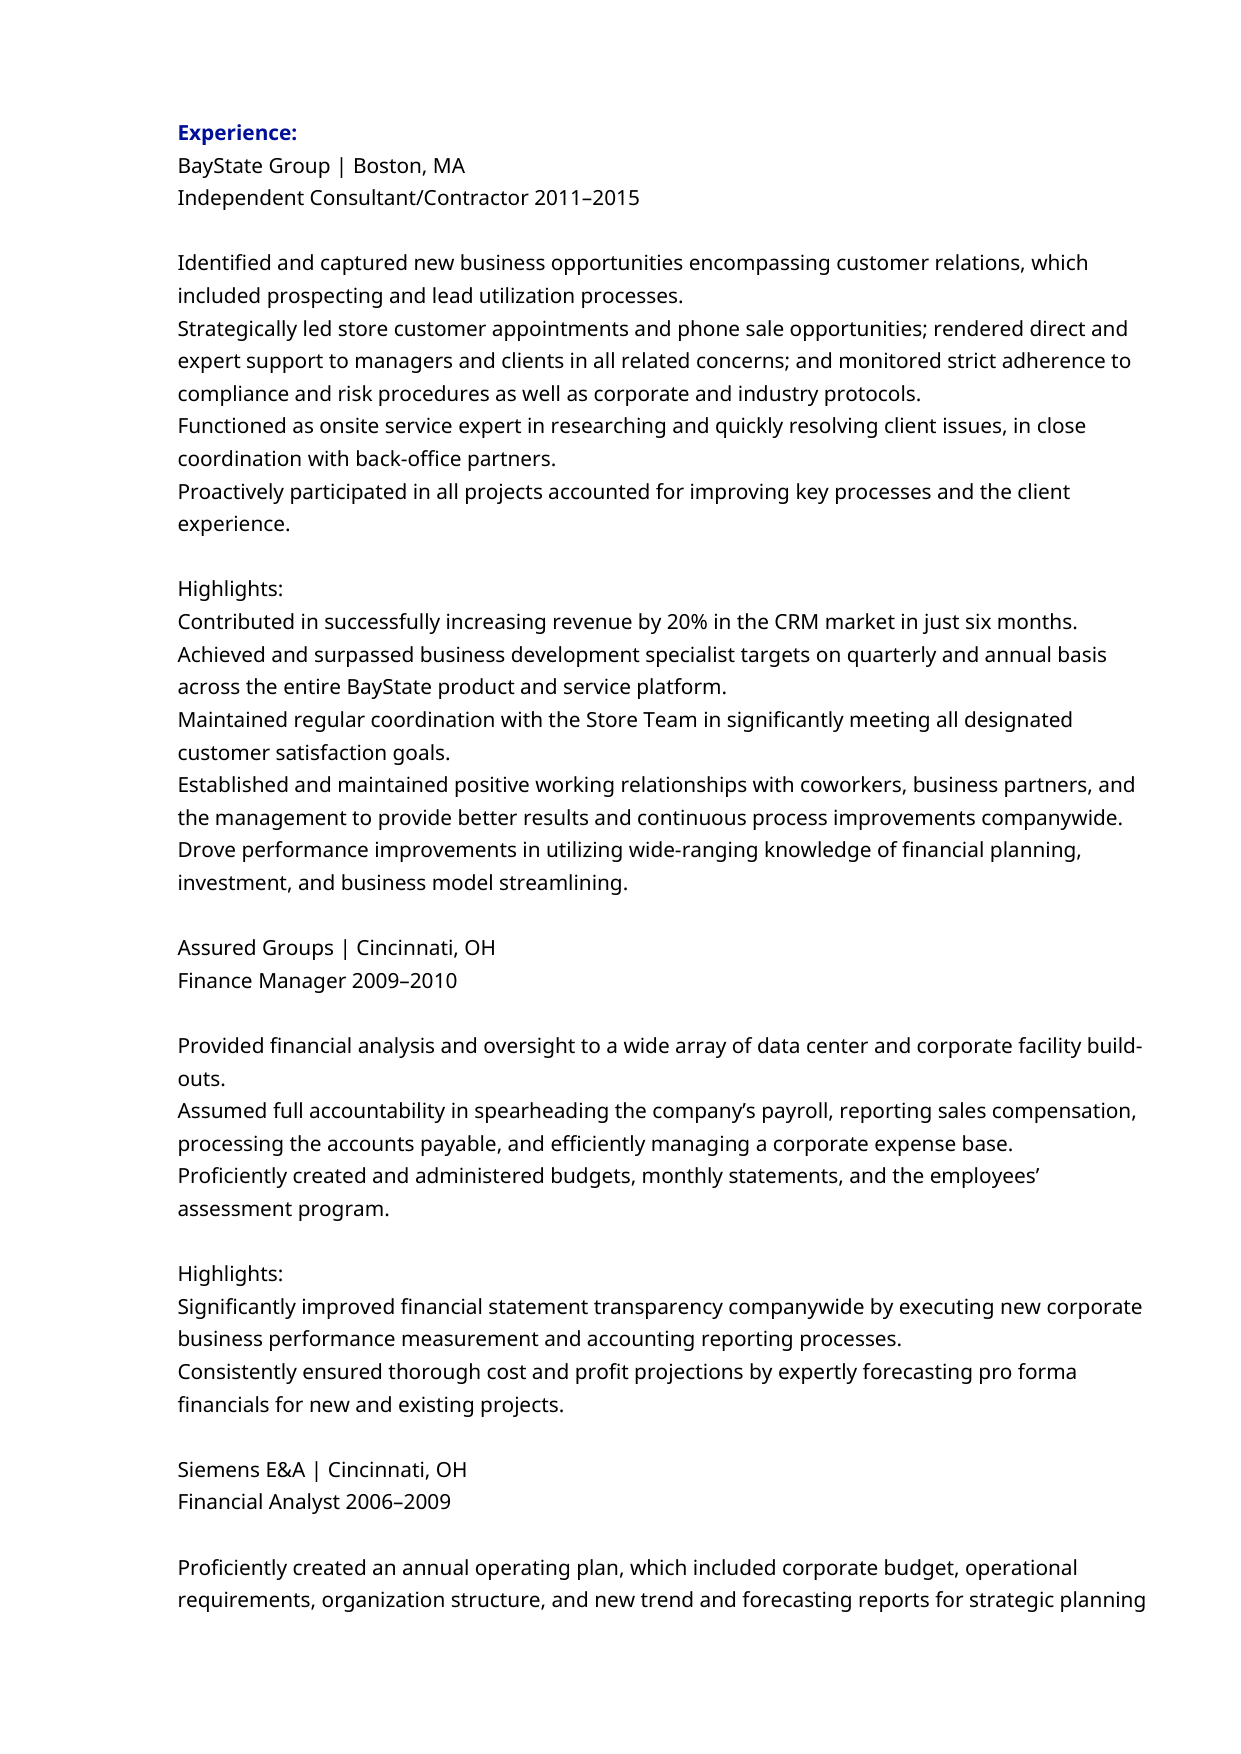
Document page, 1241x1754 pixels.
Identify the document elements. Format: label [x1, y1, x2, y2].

text [177, 118, 1152, 1614]
